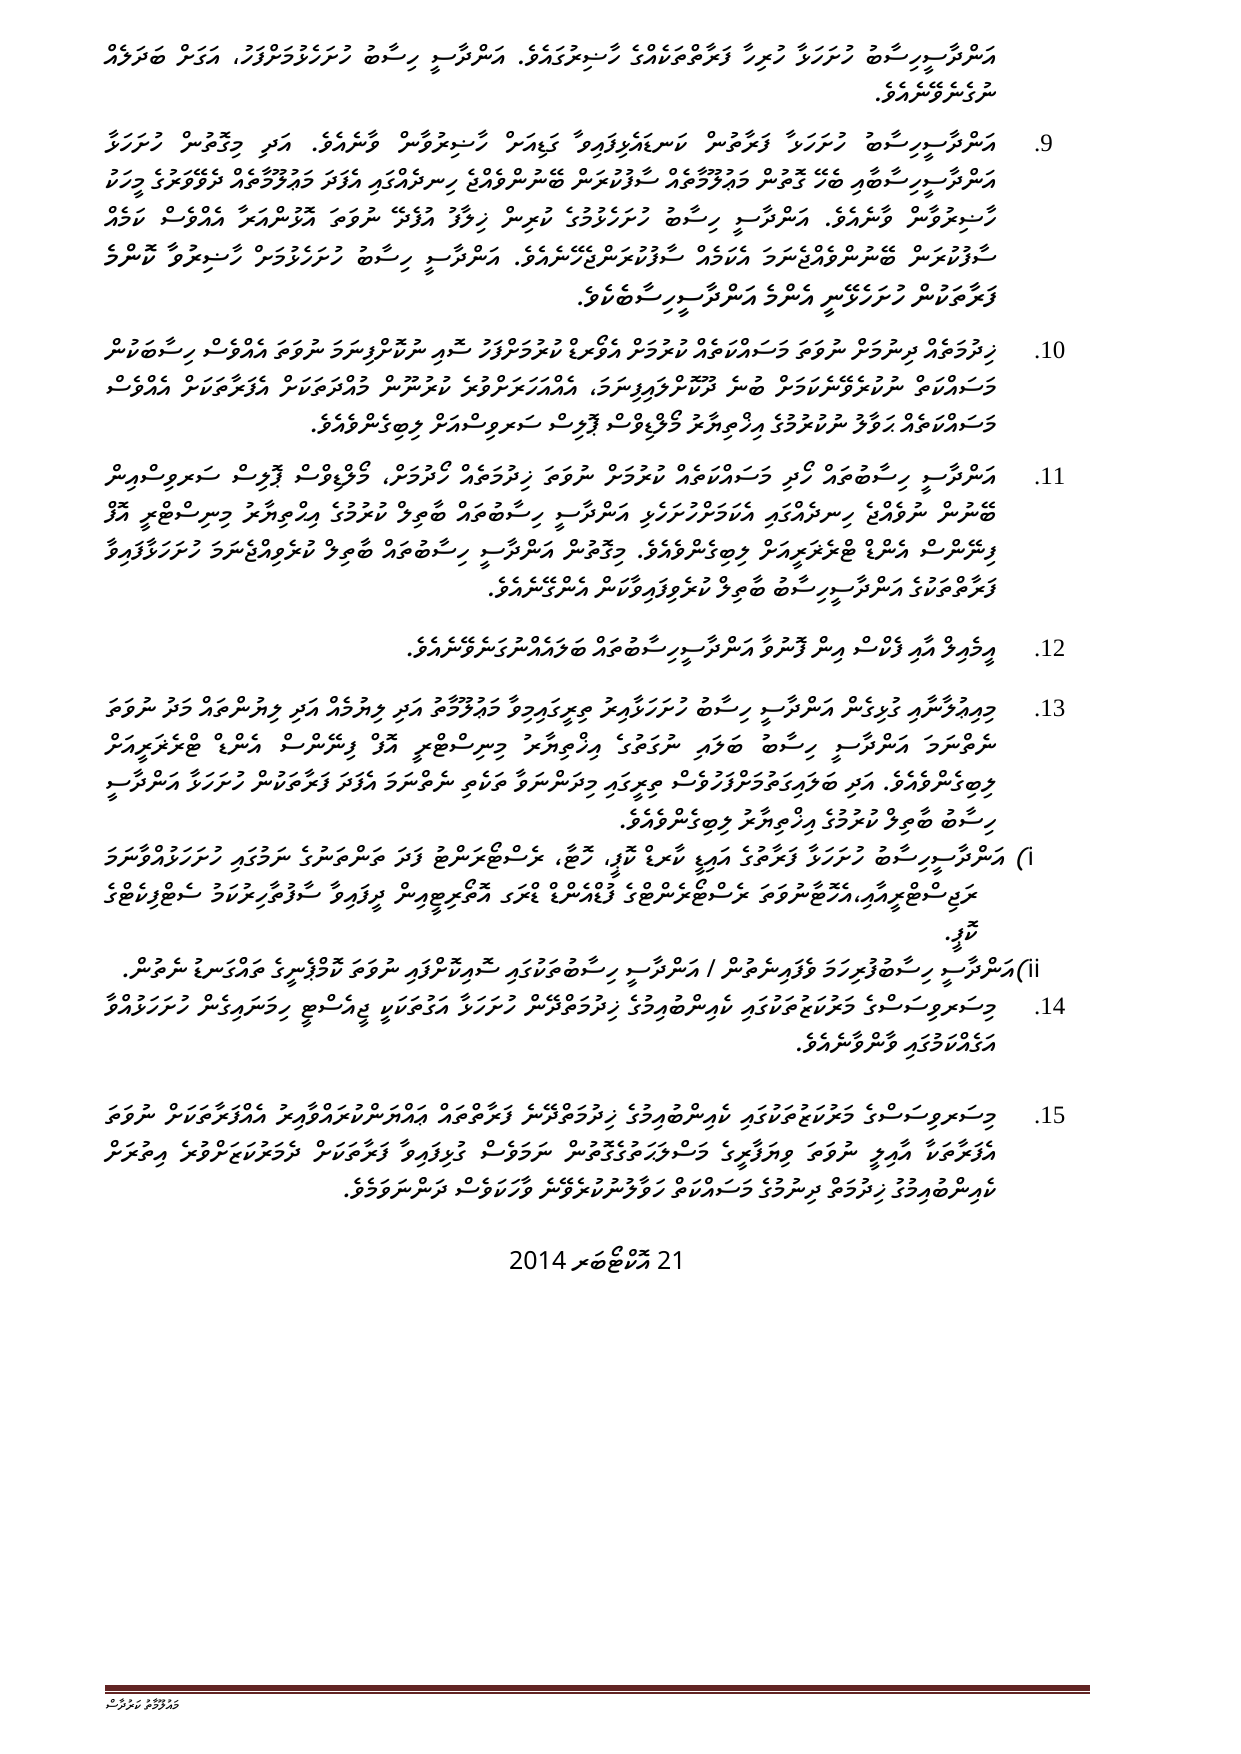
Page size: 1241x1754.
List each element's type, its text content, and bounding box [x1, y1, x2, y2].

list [105, 37, 1034, 112]
list އަންދާސީ ހިސާބުތައް ހޯދި މަސައްކަތެއް ކުރުމަށް ނުވަތަ ޚިދުމަތެއް ހޯދުމަށް، މޯލްޑިވްސް ޕޮލިސް ސަރވިސްއިން ބޭނުން ނުވެއްޖެ ހިނދެއްގައި އެކަމަށްހުށަހެޅި އަންދާސީ ހިސާބުތައް ބާތިލް ކުރުމުގެ އިޙްތިޔާރު މިނިސްޓްރީ އޮފް ފިނޭންސް އެންޑް ޓްރެޜަރީއަށް ލިބިގެންވެއެވެ. މިގޮތުން އަންދާސީ ހިސާބުތައް ބާތިލް ކުރެވިއްޖެނަމަ ހުށަހަޅާފައިވާ ފަރާތްތަކުގެ އަންދާސީހިސާބު ބާތިލް ކުރެވިފައިވާކަން އެންގޭނެއެވެ. [105, 457, 1034, 607]
list އަންދާސީހިސާބު ހުށަހަޅާ ފަރާތުގެ އައިޑީ ކާރޑް ކޮޕީ، ހޮޓާ، ރެސްޓޯރަންޓު ފަދަ ތަންތަނުގެ ނަމުގައި ހުށަހަޅުއްވާނަމަ ރަޖިސްޓްރީއާއި،އެހޮޓާނުވަތަ ރެސްޓޯރެންޓްގެ ފުޑްއެންޑް ޑްރަގ އޮތޯރިޓީއިން ދީފައިވާ ސާފުތާހިރުކަމު ސެޓްފިކެޓްގެ ކޮޕީ. [105, 838, 1015, 950]
list އަންދާސީ ހިސާބުފުރިހަމަ ވެފައިނެތުން / އަންދާސީ ހިސާބުތަކުގައި ސޮއިކޮށްފައި ނުވަތަ ކޮމްޕެނީގެ ތައްގަނޑު ނެތުން. [105, 950, 1015, 988]
text 21 އޮކްޓޯބަރ 2014 [105, 1242, 1090, 1279]
list މިއިޢުލާނާއި ގުޅިގެން އަންދާސީ ހިސާބު ހުށަހަޅާއިރު ތިރީގައިމިވާ މަޢުލޫމާތު އަދި ލިޔުމެއް އަދި ލިޔުންތައް މަދު ނުވަތަ ނެތްނަމަ އަންދާސީ ހިސާބު ބަލައި ނުގަތުގެ އިޚްތިޔާރު މިނިސްޓްރީ އޮފް ފިނޭންސް އެންޑް ޓްރެޜަރީއަށް ލިބިގެންވެއެވެ. އަދި ބަލައިގަތުމަށްފަހުވެސް ތިރީގައި މިދަންނަވާ ތަކެތި ނެތްނަމަ އެފަދަ ފަރާތަކުން ހުށަހަޅާ އަންދާސީ ހިސާބު ބާތިލް ކުރުމުގެ އިޚްތިޔާރު ލިބިގެންވެއެވެ. [105, 689, 1034, 838]
list އީމެއިލް އާއި ފެކްސް އިން ފޮނުވާ އަންދާސީހިސާބުތައް ބަލައެއްނުގަނެވޭނެއެވެ. [105, 629, 1034, 667]
list މިސަރވިސަސްގެ މަރުކަޒުތަކުގައި ކެއިންބުއިމުގެ ޚިދުމަތްދޭން ހުށަހަޅާ އަގުތަކަކީ ޖީއެސްޓީ ހިމަނައިގެން ހުށަހަޅުއްވާ އަގެއްކަމުގައި ވާންވާނެއެވެ. [105, 988, 1034, 1062]
list މިސަރވިސަސްގެ މަރުކަޒުތަކުގައި ކެއިންބުއިމުގެ ޚިދުމަތްދޭނެ ފަރާތްތައް ޢައްޔަންކުރައްވާއިރު އެއްފަރާތަކަށް ނުވަތަ އެފަރާތަކާ އާއިލީ ނުވަތަ ވިޔަފާރީގެ މަސްލަޙަތުގެގޮތުން ނަމަވެސް ގުޅިފައިވާ ފަރާތަކަށް ދެމަރުކަޒަށްވުރެ އިތުރަށް ކެއިންބުއިމުގު ޚިދުމަތް ދިނުމުގެ މަސައްކަތް ހަވާލުނުކުރެވޭނެ ވާހަކަވެސް ދަންނަވަމެވެ. [105, 1096, 1034, 1208]
list ޚިދުމަތެއް ދިނުމަށް ނުވަތަ މަސައްކަތެއް ކުރުމަށް އެވޯރޑް ކުރުމަށްފަހު ސޮއި ނުކޮށްފިނަމަ ނުވަތަ އެއްވެސް ހިސާބަކުން މަސައްކަތް ނުކުރެވޭނެކަމަށް ބުނެ ދޫކޮށްލައިފިނަމަ، އެއްއަހަރަށްވުރެ ކުރުނޫން މުއްދަތަކަށް އެފަރާތަކަށް އެއްވެސް މަސައްކަތެއް ޙަވާލު ނުކުރުމުގެ އިޚްތިޔާރު މޯލްޑިވްސް ޕޮލިސް ސަރވިސްއަށް ލިބިގެންވެއެވެ. [105, 331, 1034, 443]
list އަންދާސީހިސާބު ހުށަހަޅާ ފަރާތުން ކަނޑައެޅިފައިވާ ގަޑިއަށް ހާޟިރުވާން ވާނެއެވެ. އަދި މިގޮތުން ހުށަހަޅާ އަންދާސީހިސާބާއި ބެހޭ ގޮތުން މަޢުލޫމާތެއް ސާފުކުރަން ބޭނުންވެއްޖެ ހިނދެއްގައި އެފަދަ މަޢުލޫމާތެއް ދެވޭވަރުގެ މީހަކު ހާޟިރުވާން ވާނެއެވެ. އަންދާސީ ހިސާބު ހުށަހެޅުމުގެ ކުރިން ޚިލާފު އުފެދޭ ނުވަތަ އޮޅުންއަރާ އެއްވެސް ކަމެއް ސާފުކުރަން ބޭނުންވެއްޖެނަމަ އެކަމެއް ސާފުކުރަންޖެހޭނެއެވެ. އަންދާސީ ހިސާބު ހުށަހެޅުމަށް ހާޟިރުވާ ކޮންމެ ފަރާތަކުން ހުށަހެޅޭނީ އެންމެ އަންދާސީހިސާބެކެވެ. [105, 124, 1034, 317]
